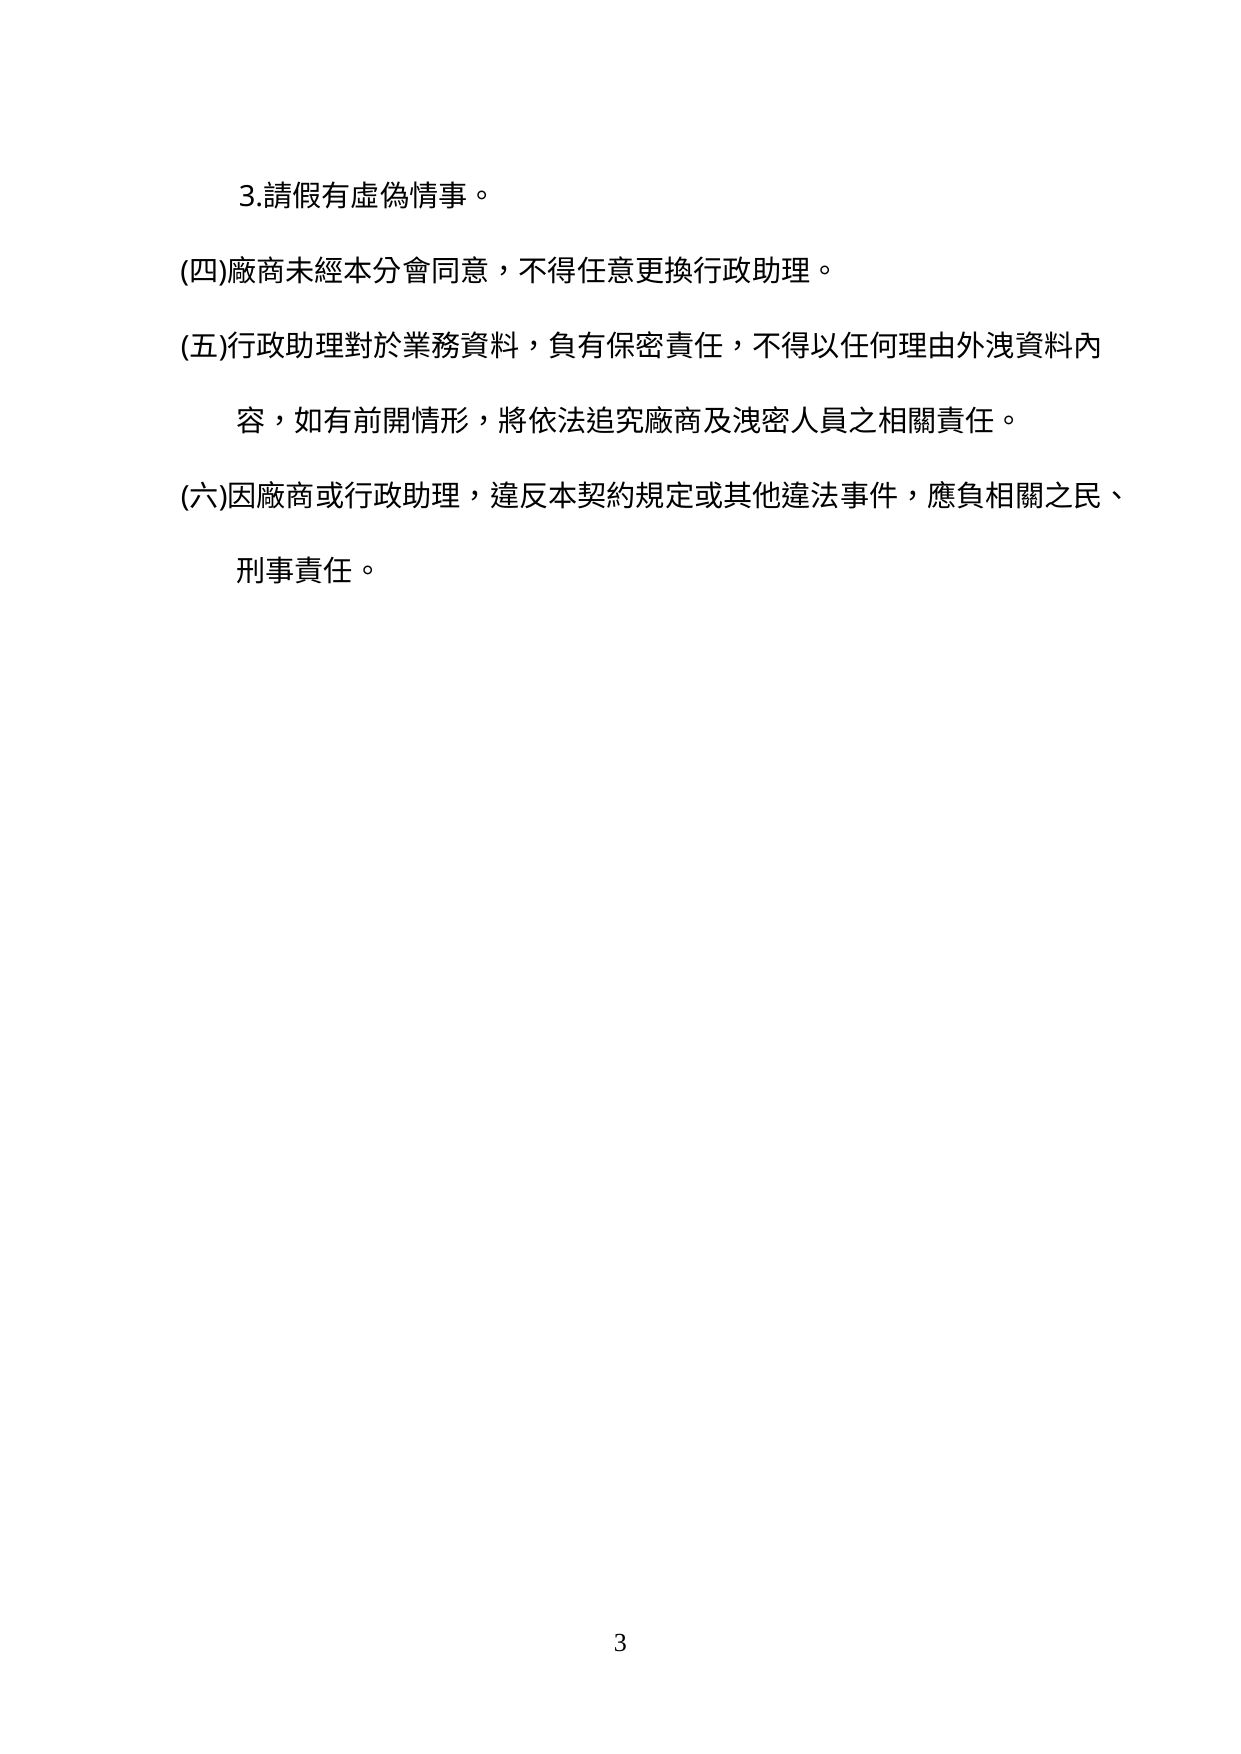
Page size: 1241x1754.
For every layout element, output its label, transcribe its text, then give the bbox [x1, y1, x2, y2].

text (六)因廠商或行政助理，違反本契約規定或其他違法事件，應負相關之民、刑事責任。 [181, 456, 1122, 606]
text 3.請假有虛偽情事。 [224, 156, 1122, 231]
text (五)行政助理對於業務資料，負有保密責任，不得以任何理由外洩資料內容，如有前開情形，將依法追究廠商及洩密人員之相關責任。 [181, 306, 1122, 456]
text (四)廠商未經本分會同意，不得任意更換行政助理。 [180, 231, 1122, 306]
